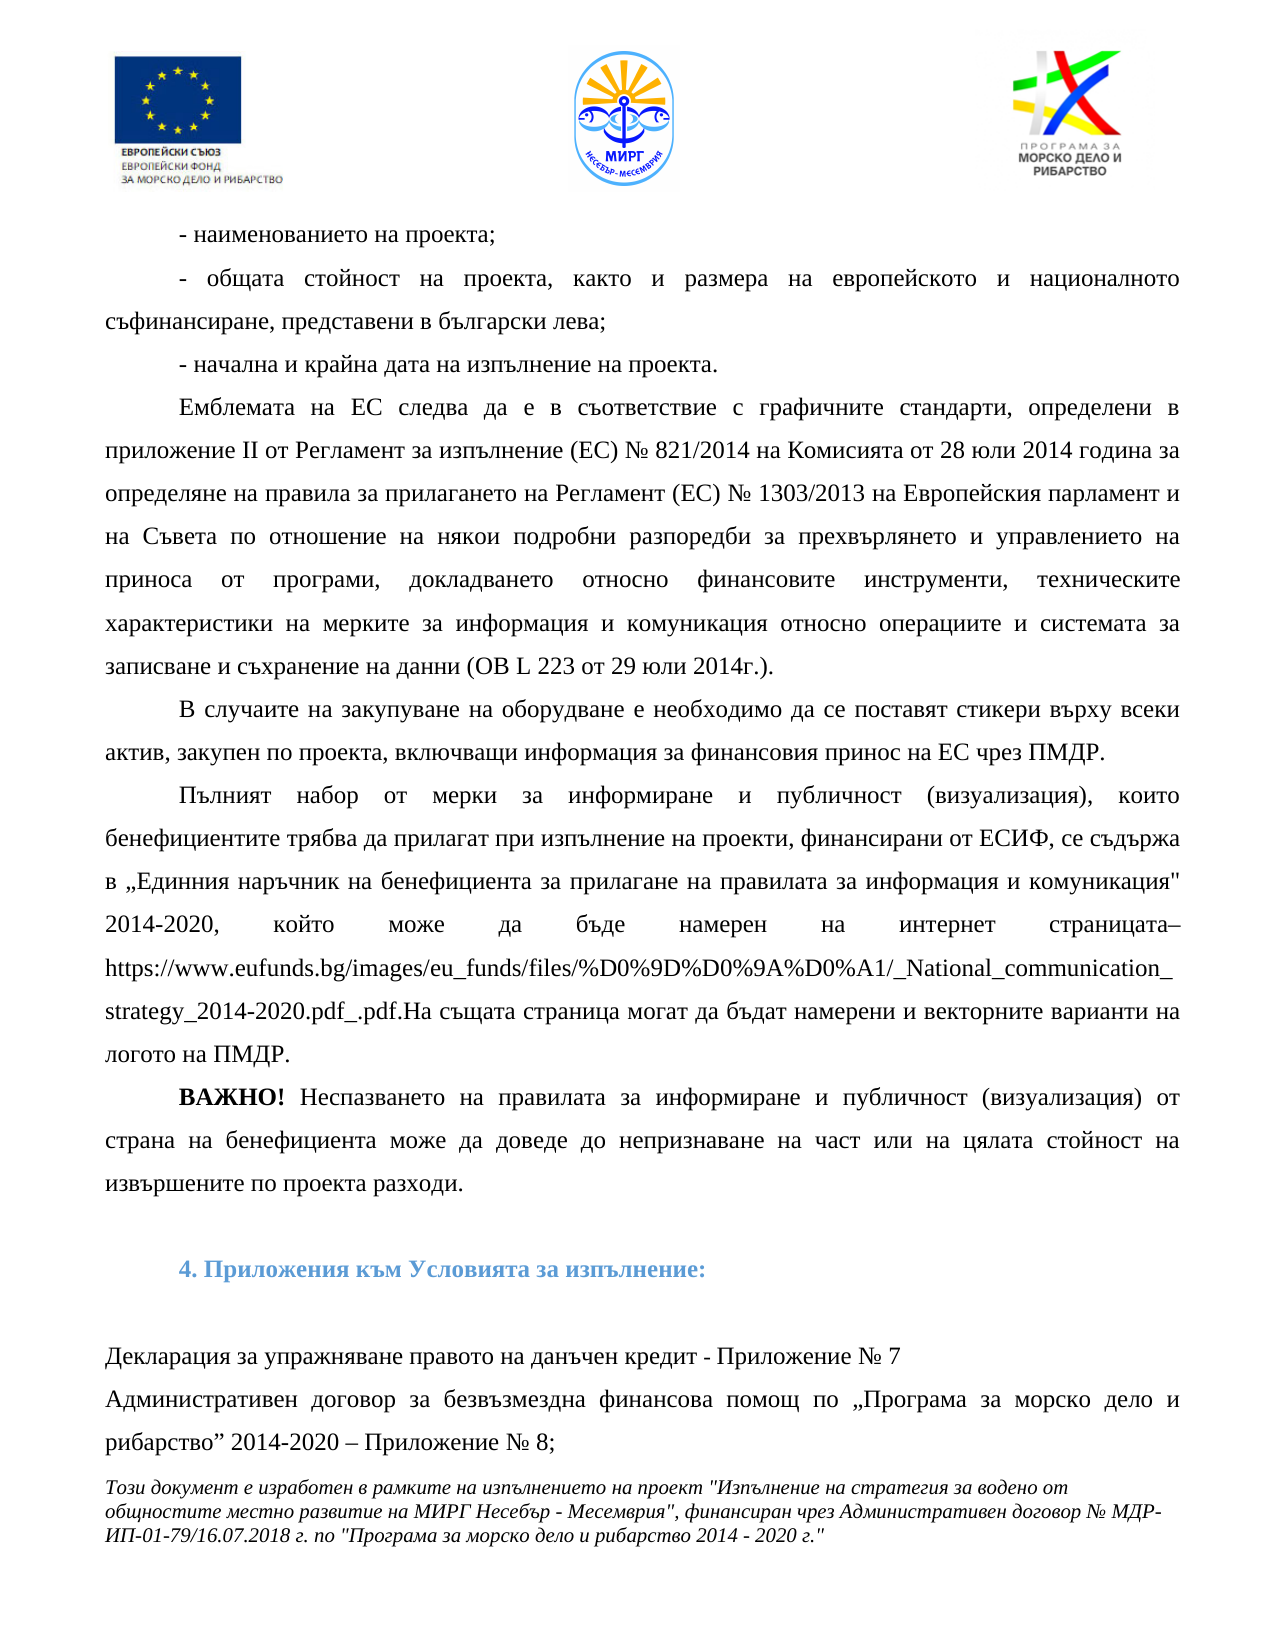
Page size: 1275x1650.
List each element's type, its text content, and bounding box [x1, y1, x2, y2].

text Aдминистративен договор за безвъзмездна финансова помощ по „Програма за морско дело и рибарство” 2014-2020 – Приложение № 8; [105, 1384, 1181, 1456]
text Пълният набор от мерки за информиране и публичност (визуализация), които бенефициентите трябва да прилагат при изпълнение на проекти, финансирани от ЕСИФ, се съдържа в „Единния наръчник на бенефициента за прилагане на правилата за информация и комуникация" 2014-2020, който може да бъде намерен на интернет страницата– https://www.eufunds.bg/images/eu_funds/files/%D0%9D%D0%9A%D0%A1/_National_communication_strategy_2014-2020.pdf_.pdf.На същата страница могат да бъдат намерени и векторните варианти на логото на ПМДР. [105, 780, 1181, 1068]
text - наименованието на проекта; [105, 219, 1181, 248]
text Емблемата на ЕС следва да е в съответствие с графичните стандарти, определени в приложение II от Регламент за изпълнение (ЕС) № 821/2014 на Комисията от 28 юли 2014 година за определяне на правила за прилагането на Регламент (ЕС) № 1303/2013 на Европейския парламент и на Съвета по отношение на някои подробни разпоредби за прехвърлянето и управлението на приноса от програми, докладването относно финансовите инструменти, техническите характеристики на мерките за информация и комуникация относно операциите и системата за записване и съхранение на данни (OB L 223 от 29 юли 2014г.). [105, 392, 1181, 679]
text 4. Приложения към Условията за изпълнение: [105, 1254, 1181, 1283]
text Декларация за упражняване правото на данъчен кредит - Приложение № 7 [105, 1341, 1181, 1369]
text - общата стойност на проекта, както и размера на европейското и националното съфинансиране, представени в български лева; [105, 263, 1181, 334]
picture [105, 51, 284, 192]
text В случаите на закупуване на оборудване е необходимо да се поставят стикери върху всеки актив, закупен по проекта, включващи информация за финансовия принос на ЕС чрез ПМДР. [105, 694, 1181, 766]
picture [975, 29, 1155, 192]
text - начална и крайна дата на изпълнение на проекта. [105, 349, 1181, 378]
picture [567, 45, 681, 192]
text ВАЖНО! Неспазването на правилата за информиране и публичност (визуализация) от страна на бенефициента може да доведе до непризнаване на част или на цялата стойност на извършените по проекта разходи. [105, 1082, 1181, 1197]
